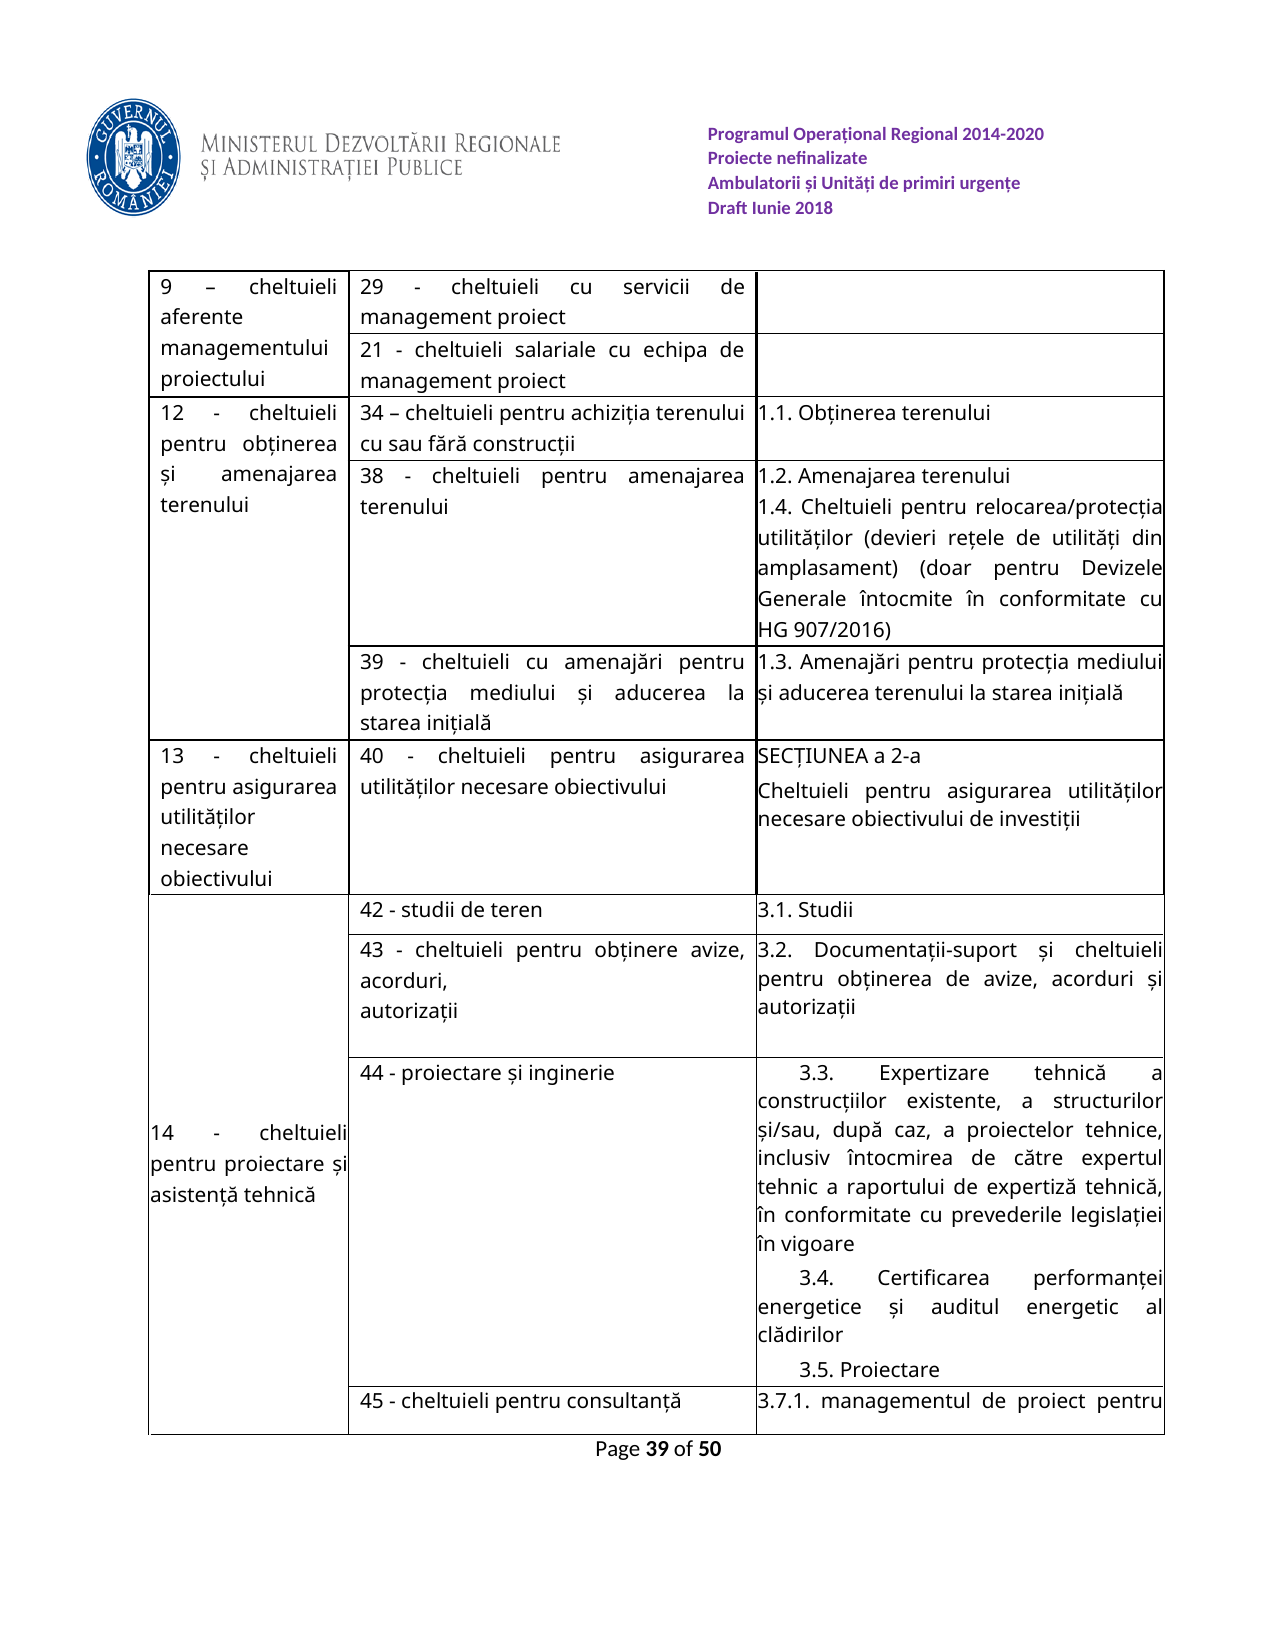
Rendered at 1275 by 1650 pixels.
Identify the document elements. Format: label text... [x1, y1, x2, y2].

table_cell 43 - cheltuieli pentru obținere avize, acorduri, autorizații [349, 935, 756, 1057]
table_cell 3.1. Studii [757, 895, 1164, 934]
table_cell 34 – cheltuieli pentru achiziţia terenului cu sau fără construcţii [350, 397, 755, 459]
table_cell 45 - cheltuieli pentru consultanță [349, 1387, 756, 1433]
table_cell 1.3. Amenajări pentru protecţia mediului şi aducerea terenului la starea iniţială [758, 647, 1163, 739]
table_cell 21 - cheltuieli salariale cu echipa de management proiect [350, 334, 755, 396]
table_cell 42 - studii de teren [349, 895, 756, 934]
table_cell 13 - cheltuieli pentru asigurarea utilităţilor necesare obiectivului [150, 741, 348, 894]
table_cell 3.3. Expertizare tehnică a construcţiilor existente, a structurilor şi/sau, după caz, a proiectelor tehnice, inclusiv întocmirea de către expertul tehnic a raportului de expertiză tehnică, în conformitate cu prevederile legislaţiei în vigoare 3.4. Certificarea performanţei energetice şi auditul energetic al clădirilor 3.5. Proiectare [757, 1057, 1164, 1386]
table_cell 39 - cheltuieli cu amenajări pentru protecția mediului şi aducerea la starea iniţială [350, 647, 755, 739]
table_cell 1.2. Amenajarea terenului 1.4. Cheltuieli pentru relocarea/protecţia utilităţilor (devieri reţele de utilităţi din amplasament) (doar pentru Devizele Generale întocmite în conformitate cu HG 907/2016) [758, 461, 1163, 645]
table_cell 3.7.1. managementul de proiect pentru obiectivul de investiţii; (doar pentru Devizele Generale întocmite în conformitate cu HG 907/2016) [757, 1386, 1164, 1433]
table_cell 9 – cheltuieli aferente managementului proiectului [150, 272, 348, 396]
table_cell 12 - cheltuieli pentru obținerea și amenajarea terenului [150, 398, 348, 739]
table_cell 44 - proiectare și inginerie [349, 1058, 756, 1386]
table_cell 38 - cheltuieli pentru amenajarea terenului [350, 461, 755, 645]
table_cell [758, 334, 1163, 396]
table_cell 29 - cheltuieli cu servicii de management proiect [350, 271, 756, 333]
table_cell 1.1. Obţinerea terenului [758, 397, 1163, 459]
table_cell [758, 271, 1163, 333]
table_cell SECŢIUNEA a 2-a Cheltuieli pentru asigurarea utilităţilor necesare obiectivului de investiţii [758, 741, 1163, 894]
picture [85, 97, 560, 218]
table_cell 3.2. Documentaţii-suport şi cheltuieli pentru obţinerea de avize, acorduri şi autorizaţii [757, 934, 1164, 1057]
table_cell 14 - cheltuieli pentru proiectare și asistență tehnică [149, 895, 348, 1433]
table_cell 40 - cheltuieli pentru asigurarea utilităţilor necesare obiectivului [350, 741, 755, 894]
